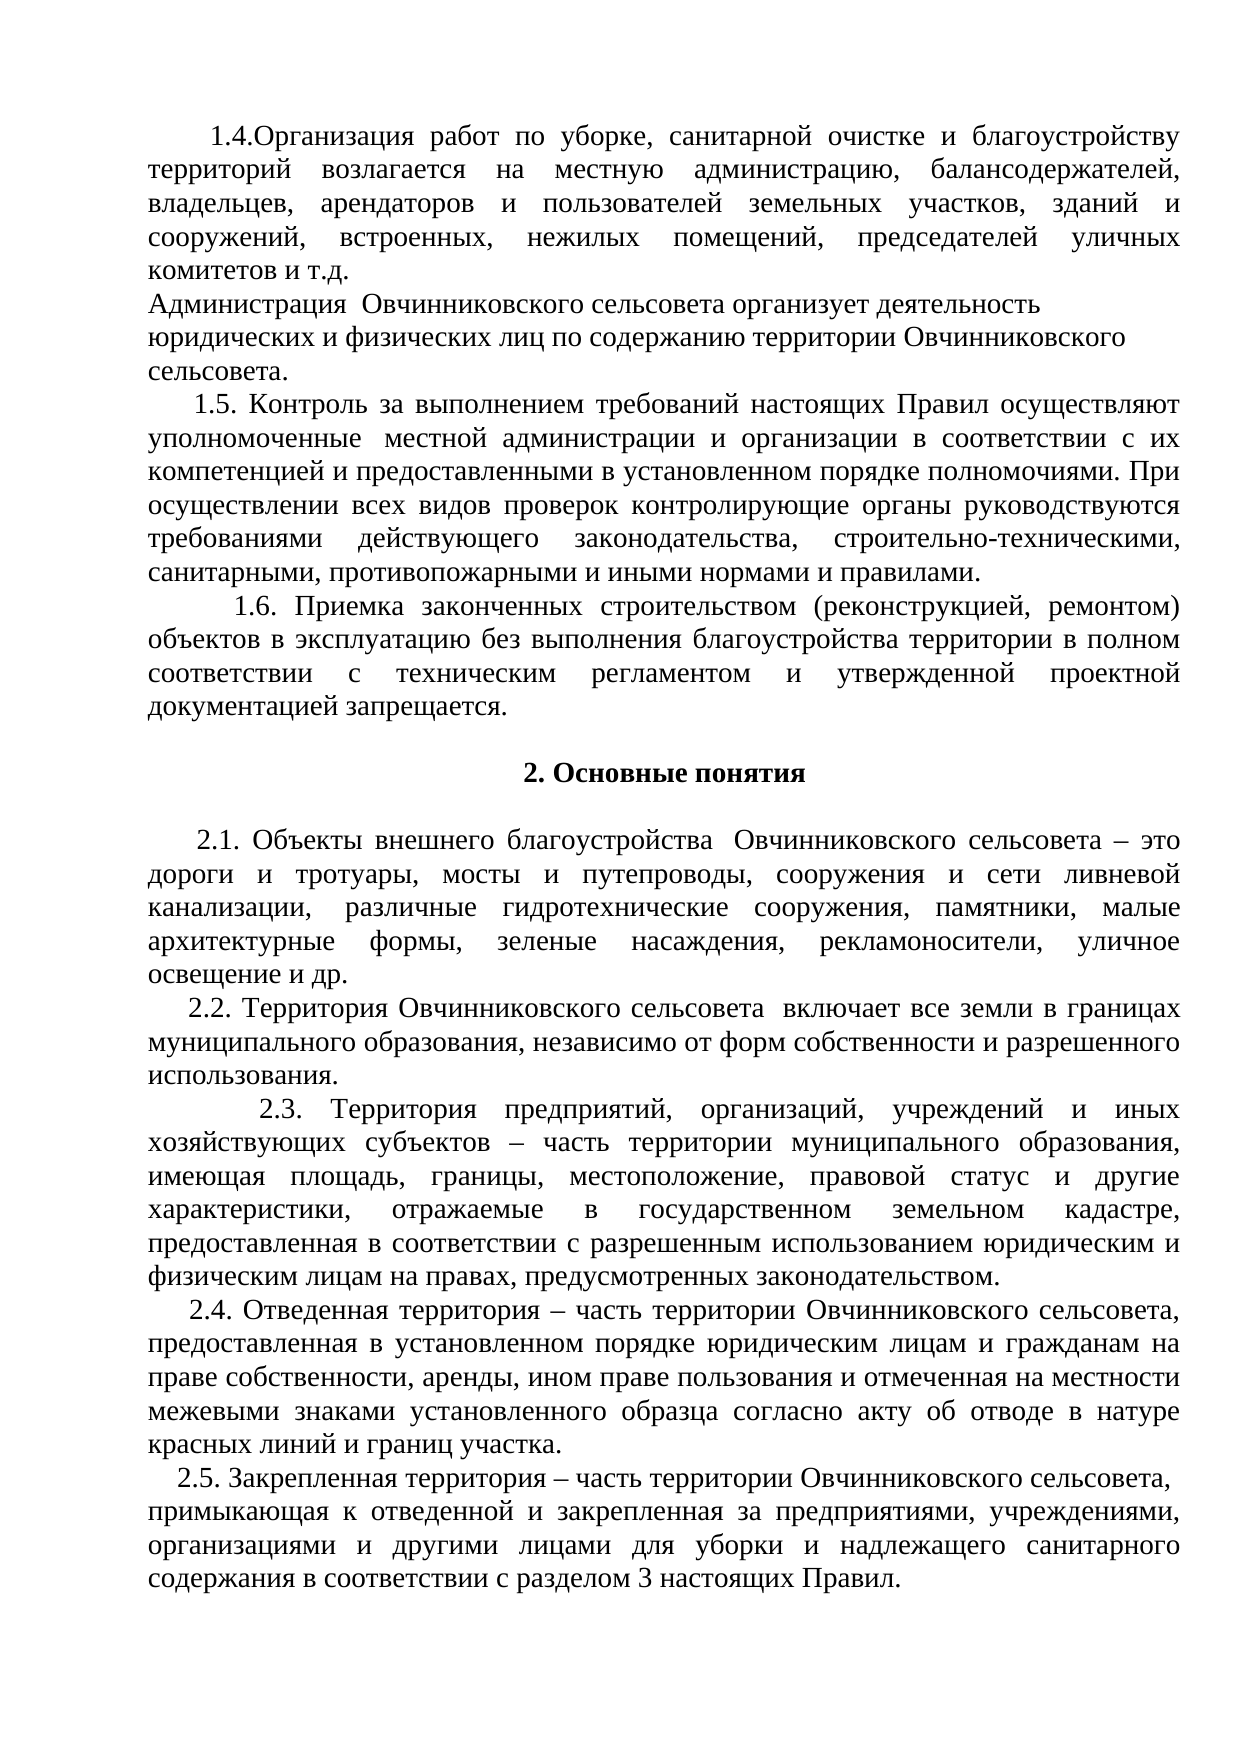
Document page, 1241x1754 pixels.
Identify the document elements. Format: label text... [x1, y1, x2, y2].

text 2.1. Объекты внешнего благоустройства Овчинниковского сельсовета – это дороги и тротуары, мосты и путепроводы, сооружения и сети ливневой канализации, различные гидротехнические сооружения, памятники, малые архитектурные формы, зеленые насаждения, рекламоносители, уличное освещение и др. [148, 822, 1181, 990]
text 2.4. Отведенная территория – часть территории Овчинниковского сельсовета, предоставленная в установленном порядке юридическим лицам и гражданам на праве собственности, аренды, ином праве пользования и отмеченная на местности межевыми знаками установленного образца согласно акту об отводе в натуре красных линий и границ участка. [148, 1292, 1181, 1460]
text 1.5. Контроль за выполнением требований настоящих Правил осуществляют уполномоченные местной администрации и организации в соответствии с их компетенцией и предоставленными в установленном порядке полномочиями. При осуществлении всех видов проверок контролирующие органы руководствуются требованиями действующего законодательства, строительно-техническими, санитарными, противопожарными и иными нормами и правилами. [148, 386, 1181, 588]
text примыкающая к отведенной и закрепленная за предприятиями, учреждениями, организациями и другими лицами для уборки и надлежащего санитарного содержания в соответствии с разделом 3 настоящих Правил. [148, 1493, 1181, 1594]
text 2.5. Закрепленная территория – часть территории Овчинниковского сельсовета, [148, 1460, 1181, 1493]
text 1.4.Организация работ по уборке, санитарной очистке и благоустройству территорий возлагается на местную администрацию, балансодержателей, владельцев, арендаторов и пользователей земельных участков, зданий и сооружений, встроенных, нежилых помещений, председателей уличных комитетов и т.д. [148, 118, 1181, 286]
text 1.6. Приемка законченных строительством (реконструкцией, ремонтом) объектов в эксплуатацию без выполнения благоустройства территории в полном соответствии с техническим регламентом и утвержденной проектной документацией запрещается. [148, 588, 1181, 722]
text 2. Основные понятия [148, 755, 1181, 789]
text 2.2. Территория Овчинниковского сельсовета включает все земли в границах муниципального образования, независимо от форм собственности и разрешенного использования. [148, 990, 1181, 1091]
text 2.3. Территория предприятий, организаций, учреждений и иных хозяйствующих субъектов – часть территории муниципального образования, имеющая площадь, границы, местоположение, правовой статус и другие характеристики, отражаемые в государственном земельном кадастре, предоставленная в соответствии с разрешенным использованием юридическим и физическим лицам на правах, предусмотренных законодательством. [148, 1091, 1181, 1292]
text Администрация Овчинниковского сельсовета организует деятельность юридических и физических лиц по содержанию территории Овчинниковского сельсовета. [148, 286, 1181, 386]
